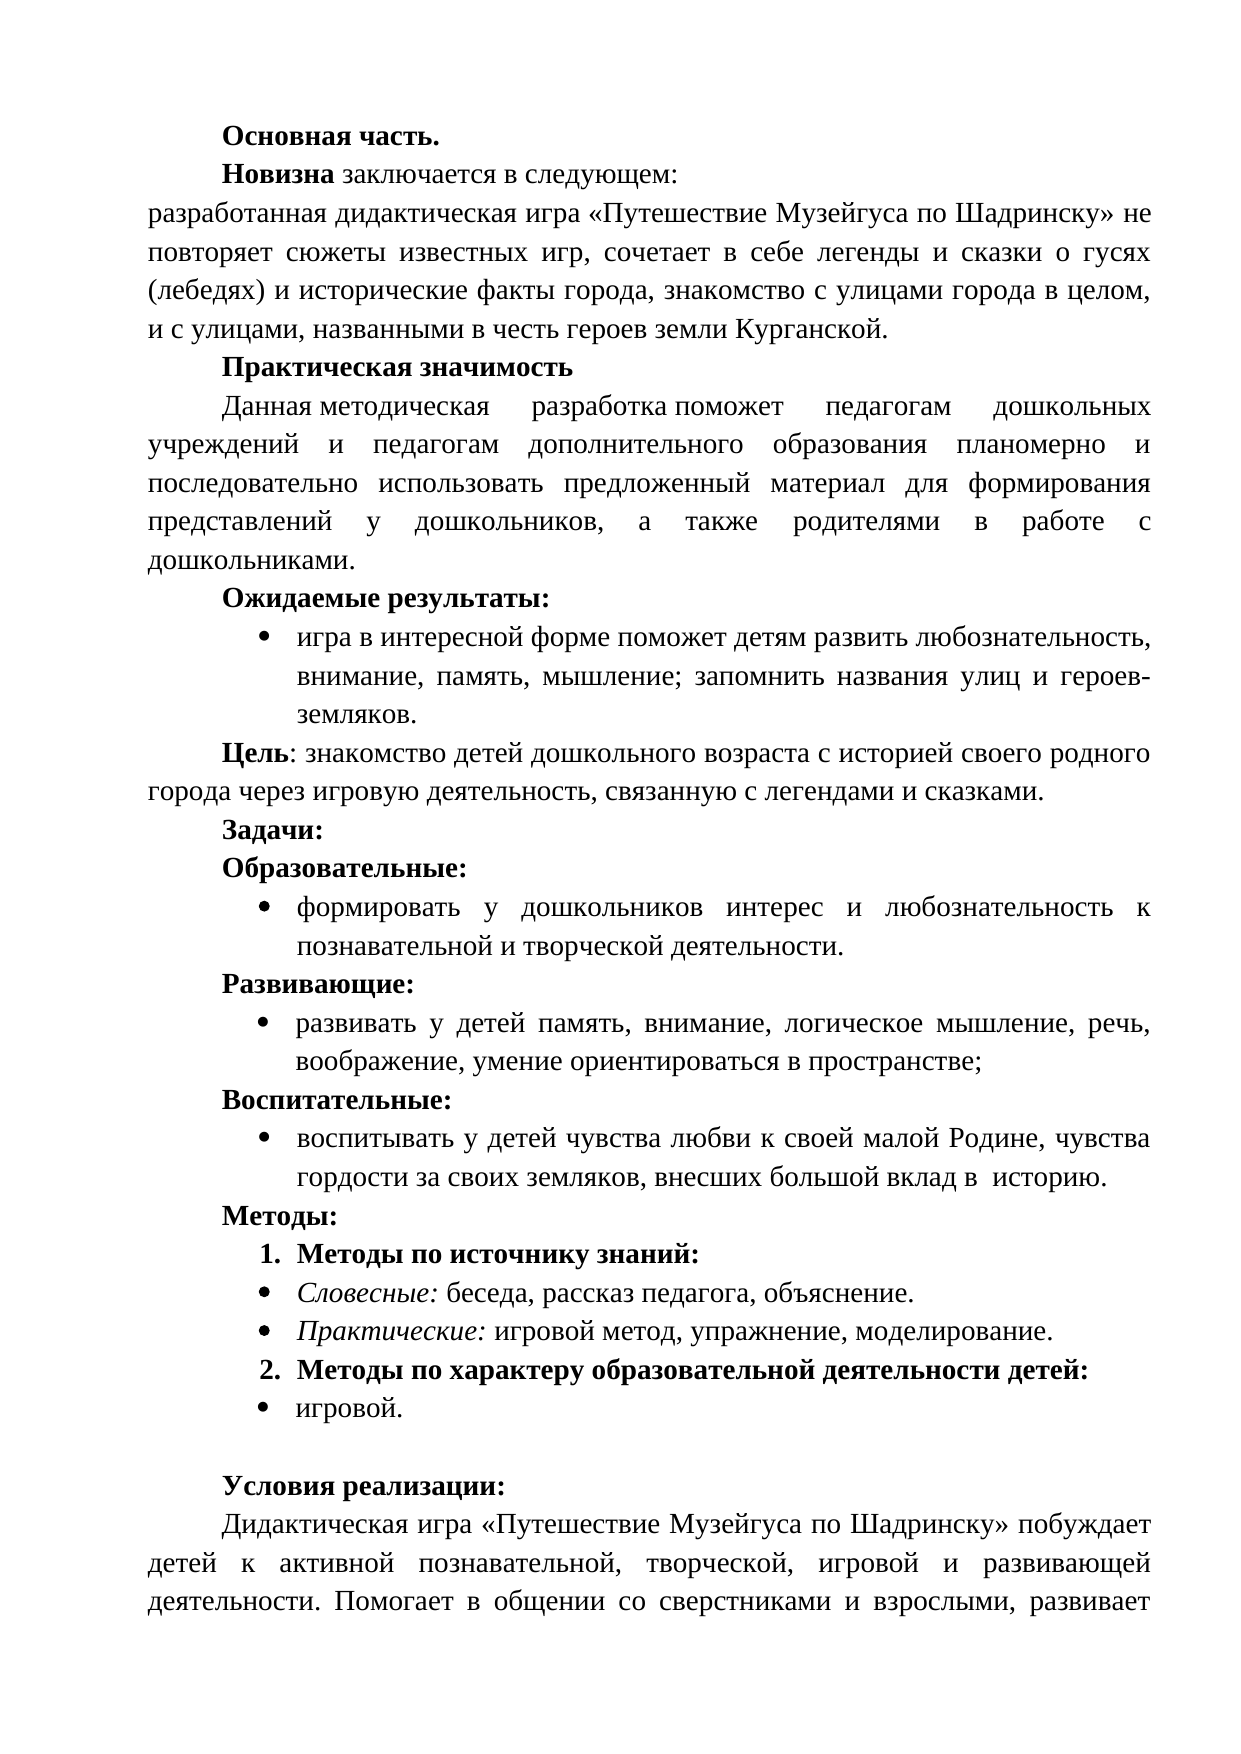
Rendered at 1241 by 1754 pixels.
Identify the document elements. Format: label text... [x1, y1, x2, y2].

text Новизна заключается в следующем: [148, 157, 1152, 190]
list Словесные: беседа, рассказ педагога, объяснение. [259, 1275, 1152, 1308]
text Воспитательные: [148, 1082, 1152, 1116]
list развивать у детей память, внимание, логическое мышление, речь, воображение, умение ориентироваться в пространстве; [258, 1005, 1152, 1077]
text Методы: [148, 1198, 1152, 1231]
text разработанная дидактическая игра «Путешествие Музейгуса по Шадринску» не повторяет сюжеты известных игр, сочетает в себе легенды и сказки о гусях (лебедях) и исторические факты города, знакомство с улицами города в целом, и с улицами, названными в честь героев земли Курганской. [148, 195, 1152, 344]
text Практическая значимость [148, 349, 1152, 383]
text Цель: знакомство детей дошкольного возраста с историей своего родного города через игровую деятельность, связанную с легендами и сказками. [148, 735, 1152, 807]
list игровой. [258, 1391, 1152, 1424]
list формировать у дошкольников интерес и любознательность к познавательной и творческой деятельности. [259, 889, 1152, 961]
text Основная часть. [148, 118, 1152, 152]
text Образовательные: [148, 851, 1152, 884]
text Ожидаемые результаты: [148, 581, 1152, 614]
list Практические: игровой метод, упражнение, моделирование. [259, 1313, 1152, 1347]
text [148, 1506, 1152, 1617]
list Методы по источнику знаний: [259, 1236, 1152, 1270]
list воспитывать у детей чувства любви к своей малой Родине, чувства гордости за своих земляков, внесших большой вклад в историю. [259, 1121, 1152, 1193]
list игра в интересной форме поможет детям развить любознательность, внимание, память, мышление; запомнить названия улиц и героев-земляков. [259, 619, 1152, 730]
text Развивающие: [148, 966, 1152, 1000]
text Условия реализации: [148, 1468, 1152, 1501]
text Данная методическая разработка поможет педагогам дошкольных учреждений и педагогам дополнительного образования планомерно и последовательно использовать предложенный материал для формирования представлений у дошкольников, а также родителями в работе с дошкольниками. [148, 388, 1152, 576]
text Задачи: [148, 812, 1152, 846]
list Методы по характеру образовательной деятельности детей: [259, 1352, 1152, 1386]
